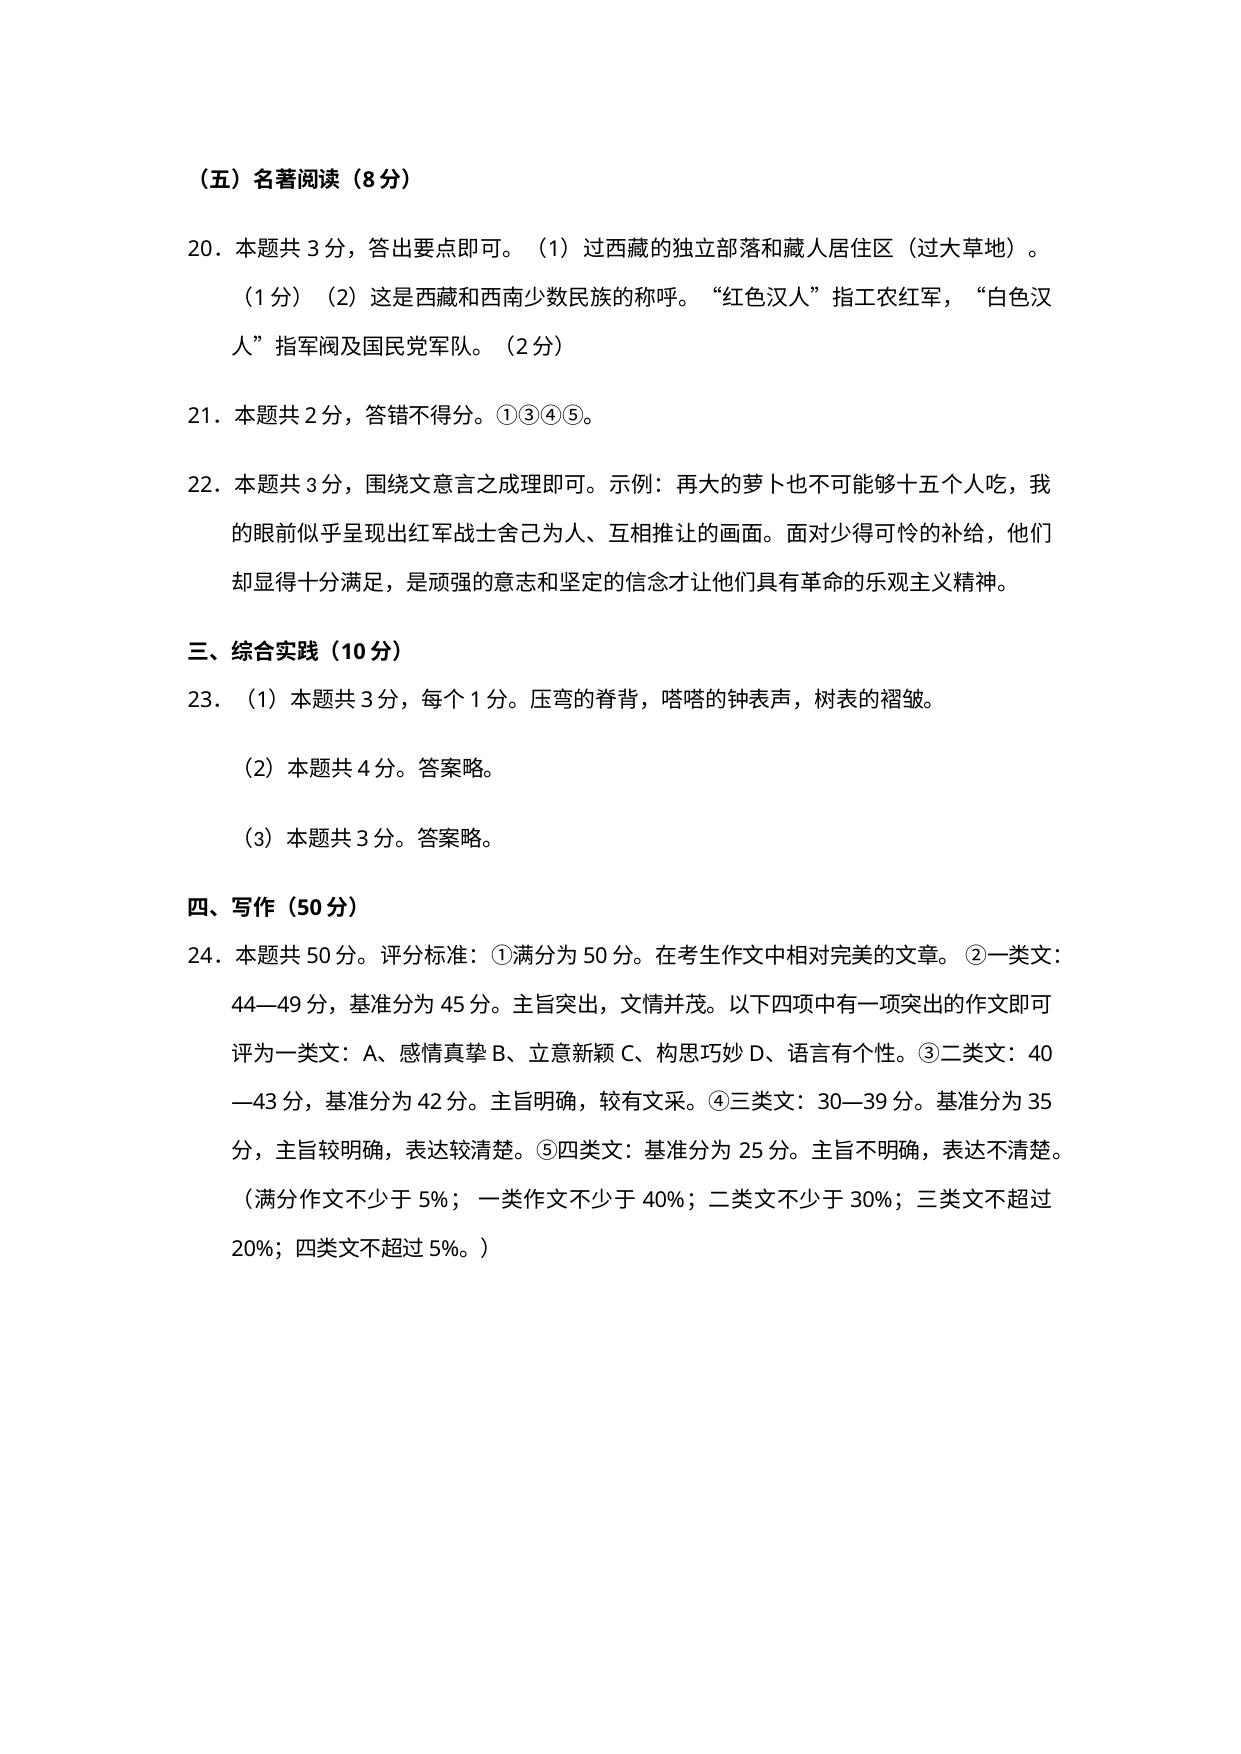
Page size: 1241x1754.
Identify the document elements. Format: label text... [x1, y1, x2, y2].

text 三、综合实践（10分） [187, 634, 1053, 666]
text 四、写作（50分） [187, 889, 1053, 922]
text 20．本题共3分，答出要点即可。（1）过西藏的独立部落和藏人居住区（过大草地）。（1分）（2）这是西藏和西南少数民族的称呼。“红色汉人”指工农红军，“白色汉人”指军阀及国民党军队。（2分） [187, 231, 1053, 361]
text （3）本题共3分。答案略。 [231, 820, 1053, 853]
text 21．本题共2分，答错不得分。①③④⑤。 [187, 398, 1053, 430]
text （2）本题共4分。答案略。 [231, 751, 1053, 784]
text （五）名著阅读（8分） [187, 162, 1053, 194]
text 22．本题共3分，围绕文意言之成理即可。示例：再大的萝卜也不可能够十五个人吃，我的眼前似乎呈现出红军战士舍己为人、互相推让的画面。面对少得可怜的补给，他们却显得十分满足，是顽强的意志和坚定的信念才让他们具有革命的乐观主义精神。 [187, 467, 1053, 597]
text 23．（1）本题共3分，每个1分。压弯的脊背，嗒嗒的钟表声，树表的褶皱。 [187, 682, 1053, 714]
text 24．本题共50分。评分标准：①满分为50分。在考生作文中相对完美的文章。 ②一类文：44—49分，基准分为45分。主旨突出，文情并茂。以下四项中有一项突出的作文即可评为一类文：A、感情真挚B、立意新颖C、构思巧妙D、语言有个性。③二类文：40—43分，基准分为42分。主旨明确，较有文采。④三类文：30—39分。基准分为35分，主旨较明确，表达较清楚。⑤四类文：基准分为25分。主旨不明确，表达不清楚。（满分作文不少于5%； 一类作文不少于40%；二类文不少于30%；三类文不超过20%；四类文不超过5%。） [187, 938, 1053, 1263]
